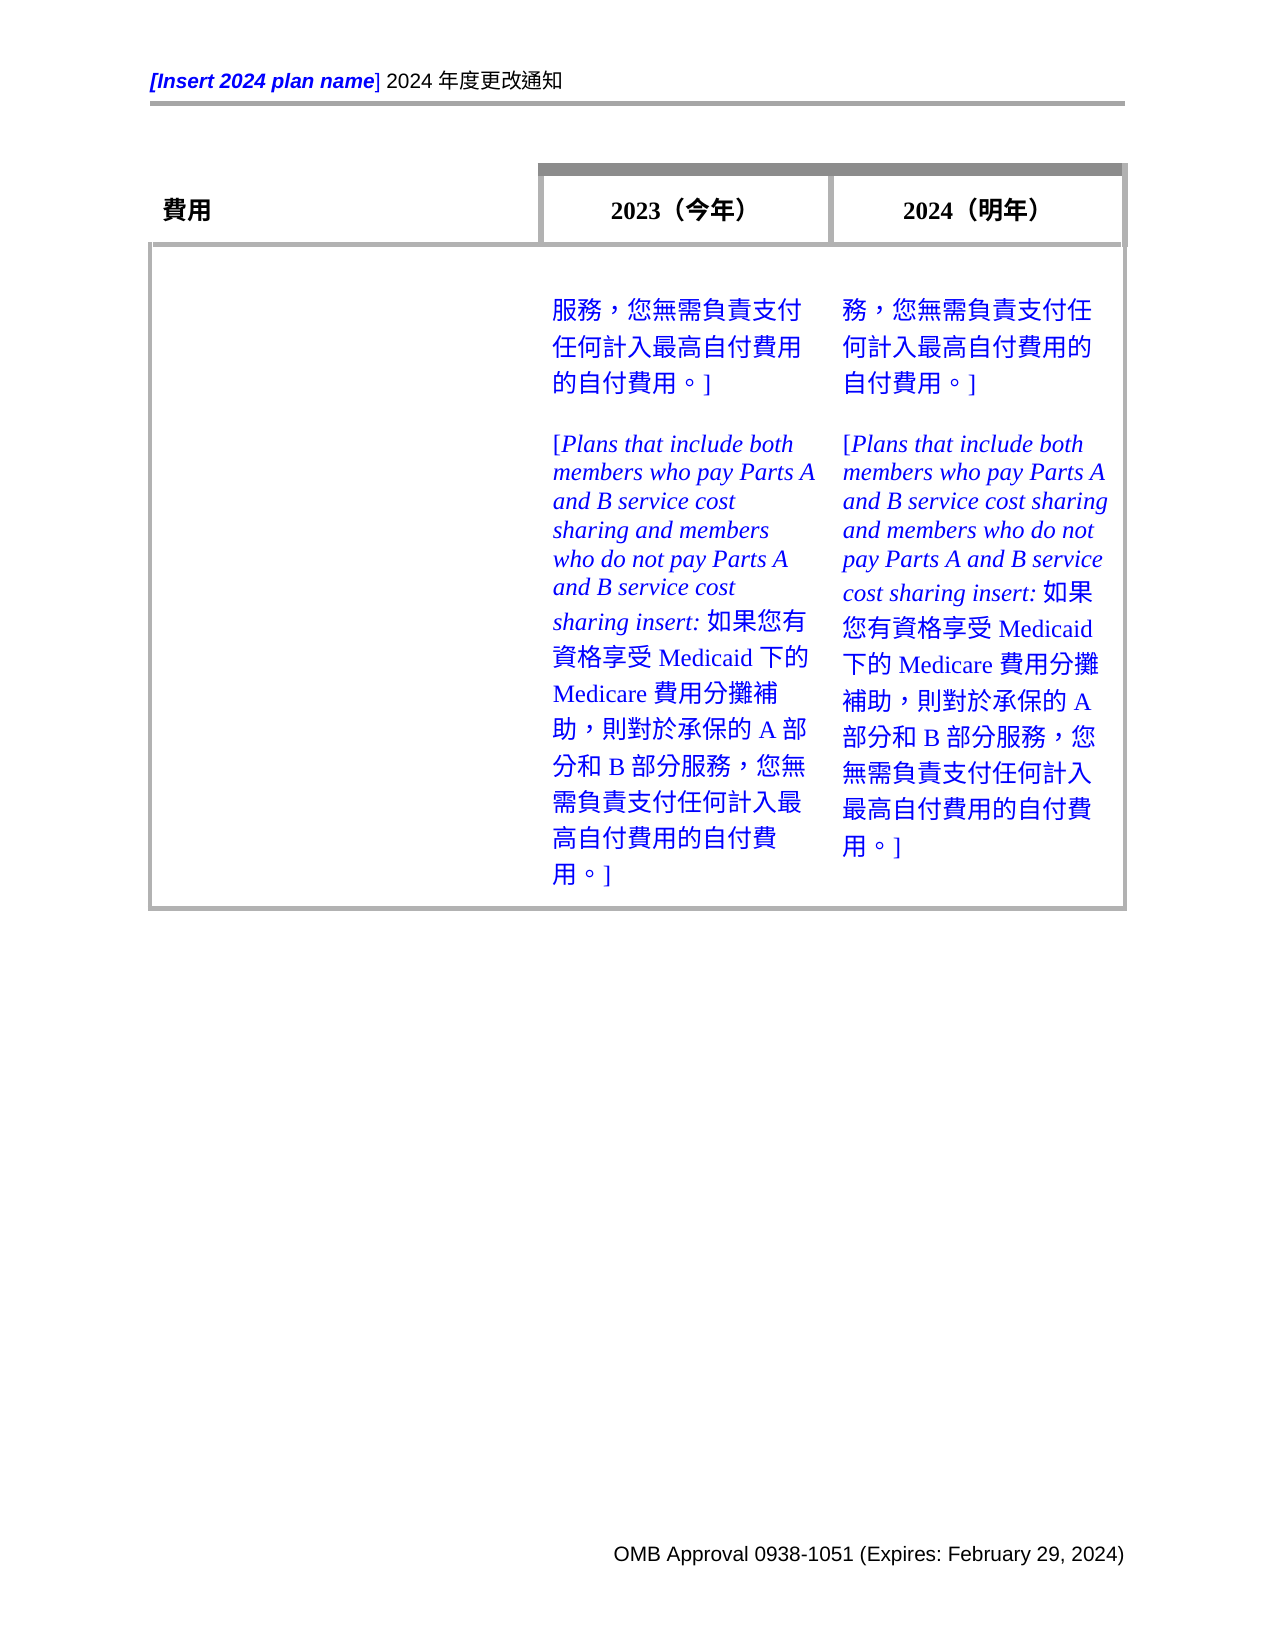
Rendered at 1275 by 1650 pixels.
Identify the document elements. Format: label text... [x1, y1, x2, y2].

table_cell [152, 243, 541, 906]
table_header 2023（今年） [544, 176, 828, 242]
table_header 費用 [150, 163, 538, 242]
table_header 2024（明年） [834, 176, 1122, 242]
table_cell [831, 242, 1123, 906]
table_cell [541, 247, 831, 906]
